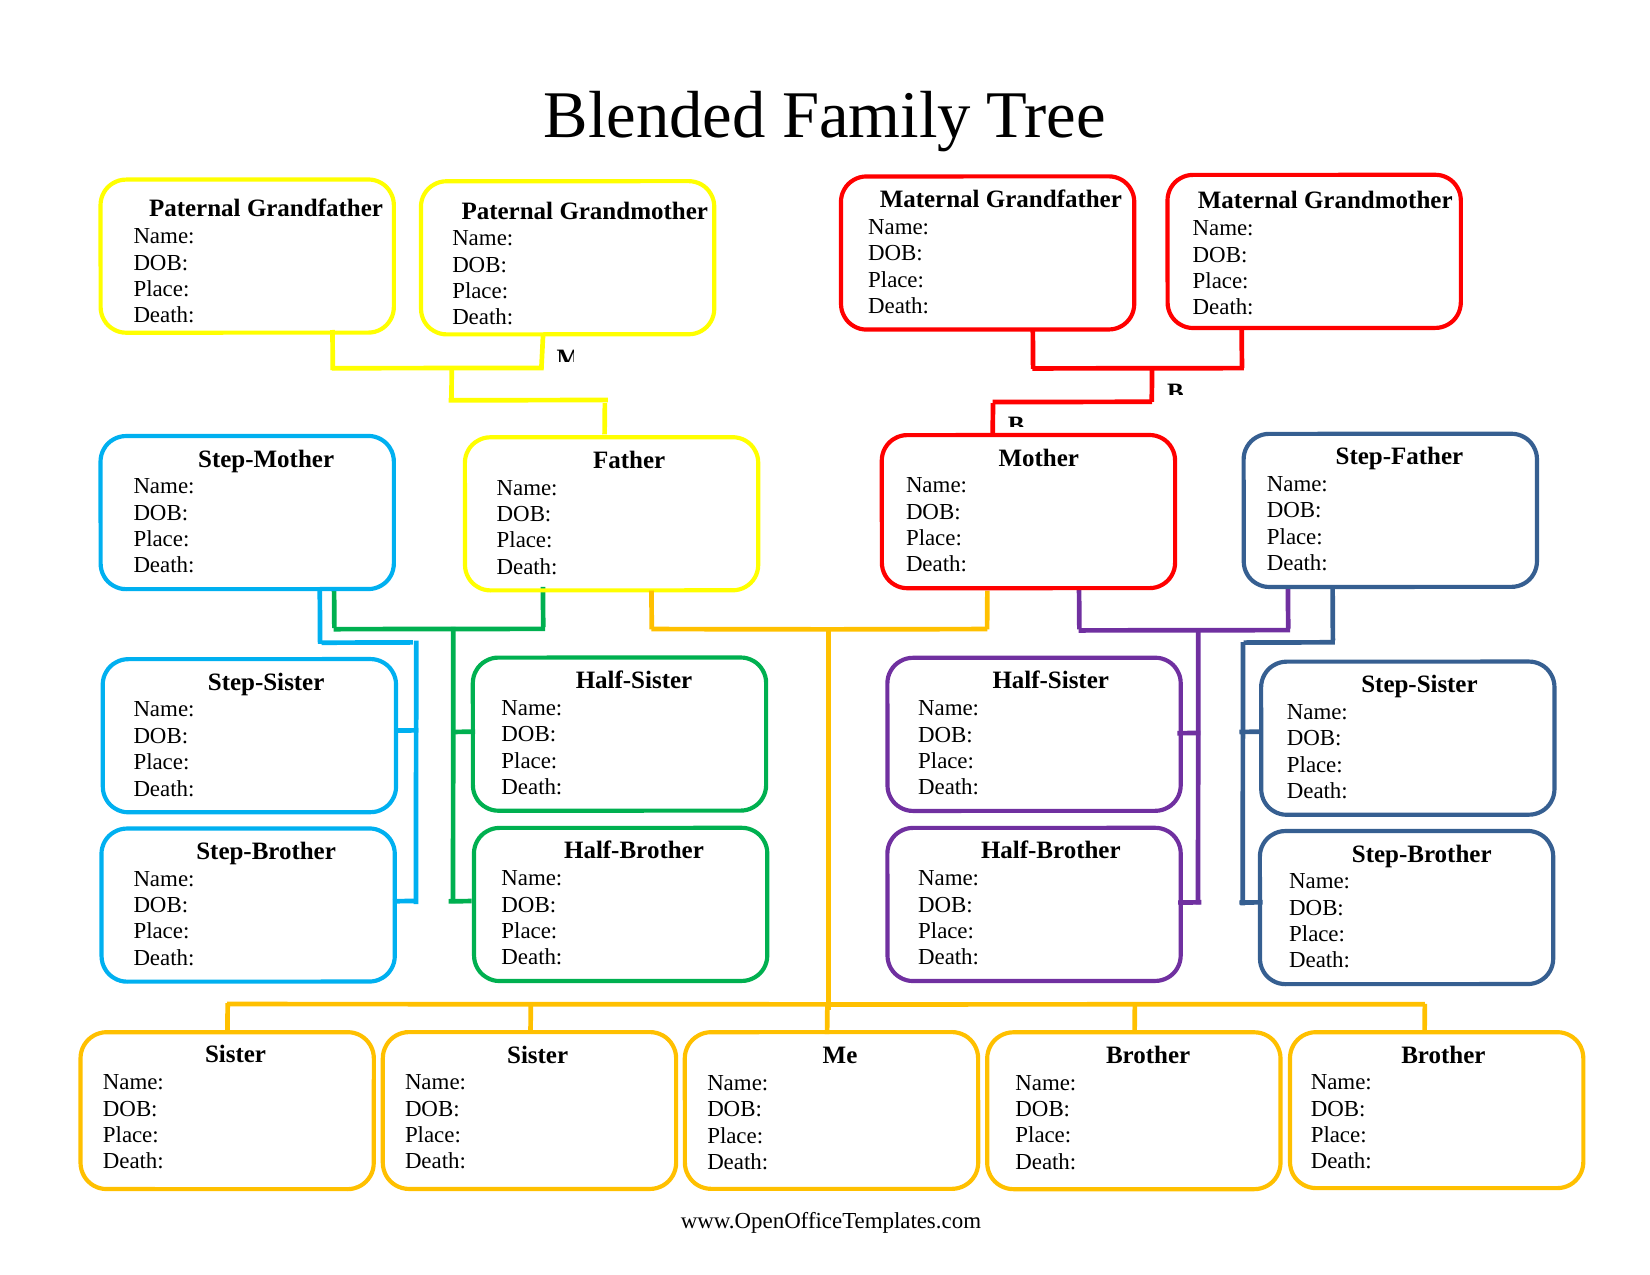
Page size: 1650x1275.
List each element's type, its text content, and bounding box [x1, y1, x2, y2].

text Blended Family Tree [75, 75, 1575, 152]
